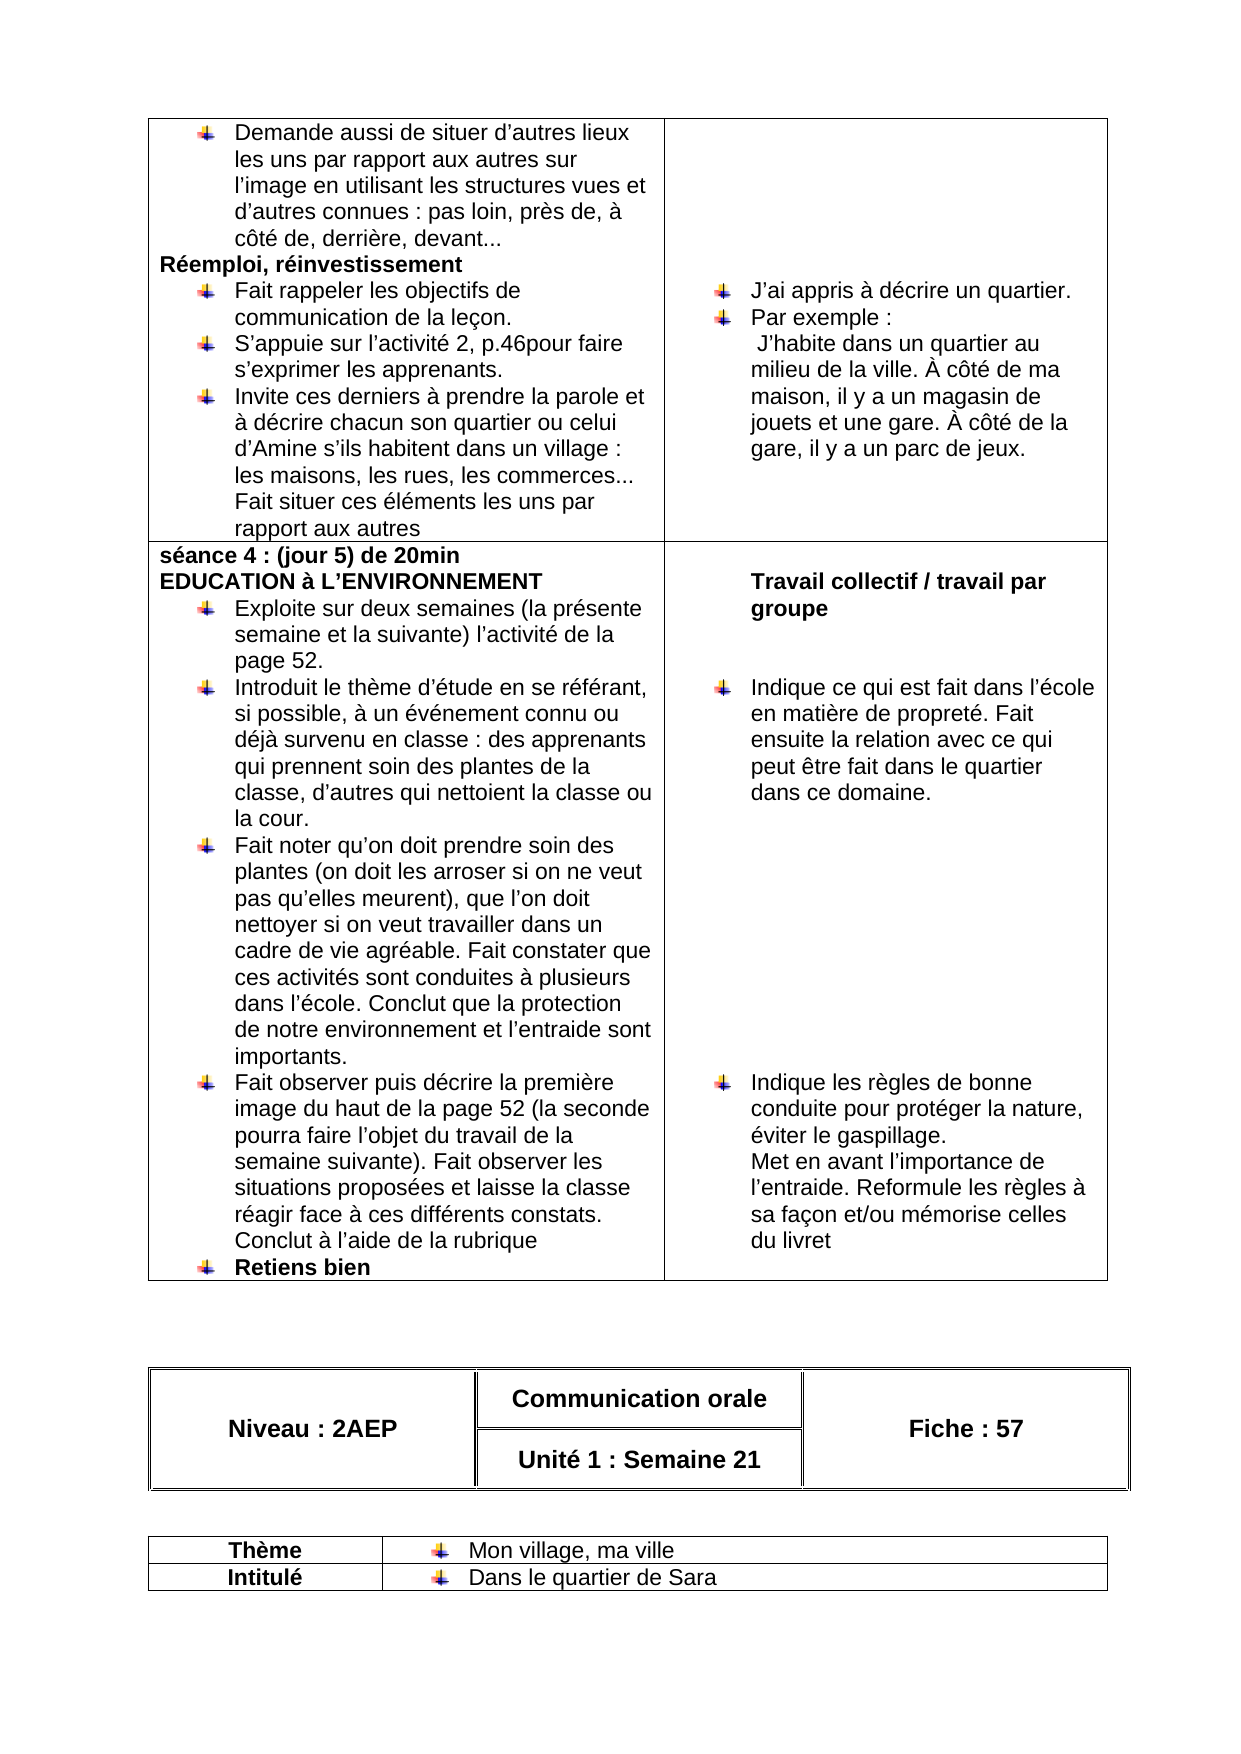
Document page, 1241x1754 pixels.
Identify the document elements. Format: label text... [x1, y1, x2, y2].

picture [197, 836, 215, 854]
picture [197, 1258, 215, 1275]
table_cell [149, 119, 664, 541]
table_header Communication orale [476, 1368, 803, 1427]
picture [714, 678, 731, 696]
picture [714, 1073, 731, 1091]
picture [431, 1568, 449, 1586]
picture [197, 387, 215, 405]
table_header Mon village, ma ville [383, 1537, 1107, 1563]
table_header Fiche : 57 [803, 1370, 1128, 1488]
table_cell Travail collectif / travail par groupe Indique ce qui est fait dans l’école en matière de propreté. Fait ensuite la relation avec ce qui peut être fait dans le quartier dans ce domaine. Indique les règles de bonne conduite pour protéger la nature, éviter le gaspillage. Met en avant l’importance de l’entraide. Reformule les règles à sa façon et/ou mémorise celles du livret [665, 542, 1107, 1280]
table_header Niveau : 2AEP [151, 1370, 476, 1488]
picture [431, 1541, 449, 1559]
picture [197, 678, 215, 696]
picture [197, 124, 215, 141]
picture [714, 308, 731, 326]
table_cell Intitulé [149, 1564, 382, 1590]
picture [714, 282, 731, 299]
table_cell Unité 1 : Semaine 21 [476, 1427, 803, 1488]
table_cell séance 4 : (jour 5) de 20min EDUCATION à L’ENVIRONNEMENT Exploite sur deux semaines (la présente semaine et la suivante) l’activité de la page 52. Introduit le thème d’étude en se référant, si possible, à un événement connu ou déjà survenu en classe : des apprenants qui prennent soin des plantes de la classe, d’autres qui nettoient la classe ou la cour. Fait noter qu’on doit prendre soin des plantes (on doit les arroser si on ne veut pas qu’elles meurent), que l’on doit nettoyer si on veut travailler dans un cadre de vie agréable. Fait constater que ces activités sont conduites à plusieurs dans l’école. Conclut que la protection de notre environnement et l’entraide sont importants. Fait observer puis décrire la première image du haut de la page 52 (la seconde pourra faire l’objet du travail de la semaine suivante). Fait observer les situations proposées et laisse la classe réagir face à ces différents constats. Conclut à l’aide de la rubrique Retiens bien [149, 542, 664, 1280]
picture [197, 1073, 215, 1091]
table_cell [665, 119, 1107, 541]
table_header Thème [149, 1537, 382, 1563]
picture [197, 599, 215, 616]
table_cell Dans le quartier de Sara [383, 1564, 1107, 1590]
picture [197, 334, 215, 352]
picture [197, 282, 215, 299]
